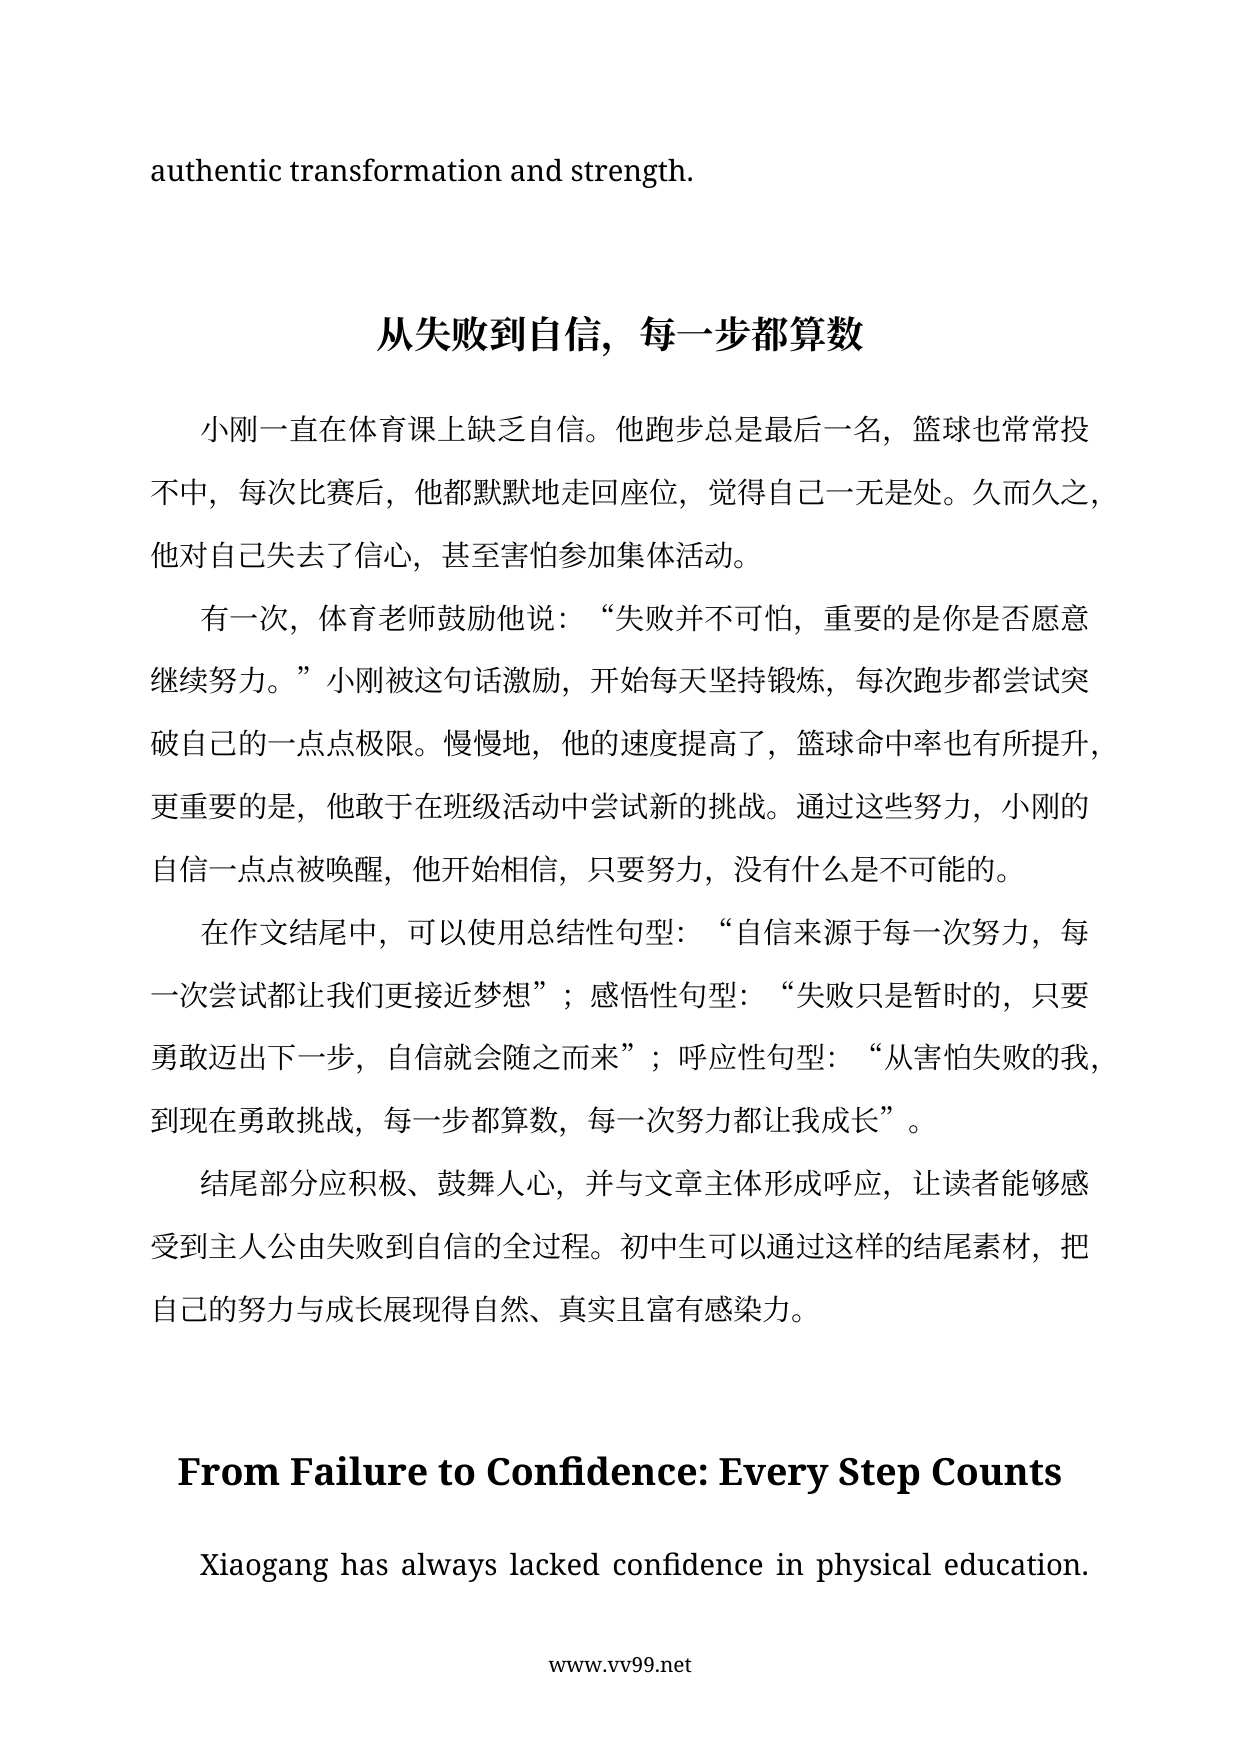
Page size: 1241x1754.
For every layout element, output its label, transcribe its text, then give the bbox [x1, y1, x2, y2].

subtitle From Failure to Confidence: Every Step Counts [150, 1445, 1090, 1496]
text 有一次，体育老师鼓励他说：“失败并不可怕，重要的是你是否愿意继续努力。”小刚被这句话激励，开始每天坚持锻炼，每次跑步都尝试突破自己的一点点极限。慢慢地，他的速度提高了，篮球命中率也有所提升，更重要的是，他敢于在班级活动中尝试新的挑战。通过这些努力，小刚的自信一点点被唤醒，他开始相信，只要努力，没有什么是不可能的。 [150, 596, 1090, 889]
text 在作文结尾中，可以使用总结性句型：“自信来源于每一次努力，每一次尝试都让我们更接近梦想”；感悟性句型：“失败只是暂时的，只要勇敢迈出下一步，自信就会随之而来”；呼应性句型：“从害怕失败的我，到现在勇敢挑战，每一步都算数，每一次努力都让我成长”。 [150, 909, 1090, 1140]
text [150, 1544, 1090, 1584]
subtitle 从失败到自信，每一步都算数 [150, 305, 1090, 359]
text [150, 150, 1090, 190]
text 结尾部分应积极、鼓舞人心，并与文章主体形成呼应，让读者能够感受到主人公由失败到自信的全过程。初中生可以通过这样的结尾素材，把自己的努力与成长展现得自然、真实且富有感染力。 [150, 1161, 1090, 1328]
text 小刚一直在体育课上缺乏自信。他跑步总是最后一名，篮球也常常投不中，每次比赛后，他都默默地走回座位，觉得自己一无是处。久而久之，他对自己失去了信心，甚至害怕参加集体活动。 [150, 407, 1090, 574]
